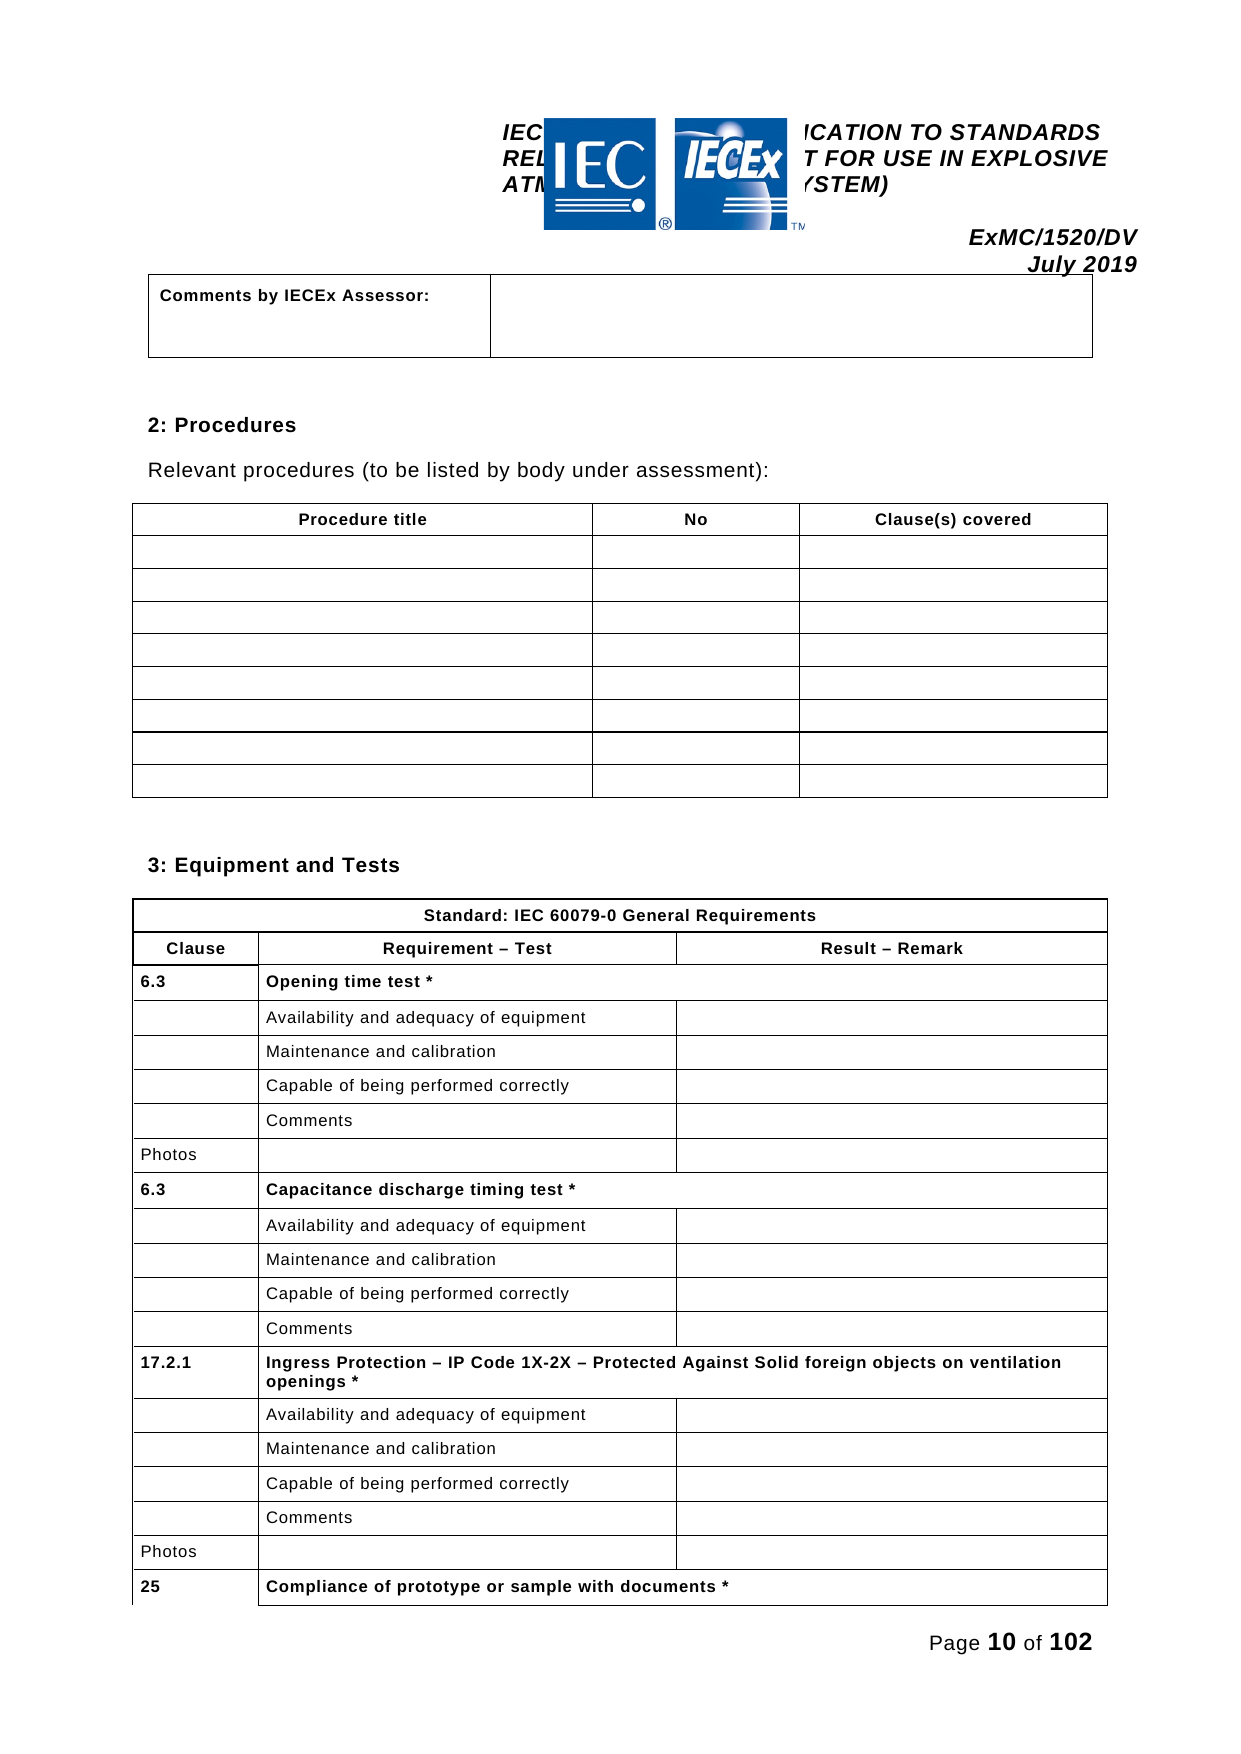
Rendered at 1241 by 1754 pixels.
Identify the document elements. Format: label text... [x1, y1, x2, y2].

table_cell [593, 765, 799, 797]
table_cell [800, 700, 1107, 731]
table_cell [800, 536, 1107, 568]
table_cell 25 [133, 1570, 258, 1605]
table_cell [677, 1244, 1107, 1277]
table_cell [677, 1001, 1107, 1034]
table_cell Availability and adequacy of equipment [259, 1001, 676, 1034]
table_cell [133, 733, 592, 764]
picture [543, 118, 805, 230]
table_cell [593, 667, 799, 699]
table_cell [677, 1209, 1107, 1242]
table_cell [133, 1244, 258, 1277]
table_cell [677, 1104, 1107, 1138]
table_cell Capacitance discharge timing test * [259, 1173, 1107, 1208]
table_cell [677, 1399, 1107, 1432]
table_cell 6.3 [133, 1173, 258, 1208]
table_cell [133, 1467, 258, 1501]
table_cell Compliance of prototype or sample with documents * [259, 1570, 1107, 1605]
table_cell Availability and adequacy of equipment [259, 1399, 676, 1432]
text Relevant procedures (to be listed by body under assessment): [148, 458, 1092, 482]
table_cell [133, 1433, 258, 1466]
table_cell [593, 569, 799, 601]
table_header Procedure title [133, 504, 592, 535]
table_cell [677, 1433, 1107, 1466]
table_cell Requirement – Test [259, 933, 676, 964]
table_cell [677, 1139, 1107, 1172]
table_cell Maintenance and calibration [259, 1244, 676, 1277]
table_header Comments by IECEx Assessor: [149, 275, 490, 357]
table_cell [800, 569, 1107, 601]
table_cell Capable of being performed correctly [259, 1467, 676, 1501]
table_cell [800, 667, 1107, 699]
table_cell [259, 1536, 676, 1569]
table_cell [133, 667, 592, 699]
table_cell [677, 1502, 1107, 1535]
table_header Standard: IEC 60079-0 General Requirements [134, 900, 1107, 931]
table_cell [677, 1467, 1107, 1501]
table_cell [133, 1104, 258, 1138]
table_cell [133, 1036, 258, 1069]
table_header [491, 275, 1092, 357]
table_cell Comments [259, 1312, 676, 1346]
table_cell Capable of being performed correctly [259, 1278, 676, 1311]
table_cell [133, 1070, 258, 1103]
table_cell 6.3 [133, 966, 258, 1000]
table_cell [593, 536, 799, 568]
table_cell [593, 634, 799, 666]
table_cell Photos [133, 1536, 258, 1569]
table_cell [677, 1312, 1107, 1346]
table_cell [800, 765, 1107, 797]
table_cell Maintenance and calibration [259, 1433, 676, 1466]
table_cell Maintenance and calibration [259, 1036, 676, 1069]
table_cell [593, 700, 799, 731]
table_cell Comments [259, 1502, 676, 1535]
text 3: Equipment and Tests [148, 853, 1092, 877]
table_cell [593, 602, 799, 633]
table_cell Capable of being performed correctly [259, 1070, 676, 1103]
table_cell [133, 536, 592, 568]
table_cell Ingress Protection – IP Code 1X-2X – Protected Against Solid foreign objects on ventilation openings * [259, 1347, 1107, 1397]
table_cell [800, 634, 1107, 666]
table_cell [133, 1312, 258, 1346]
table_cell [133, 1001, 258, 1034]
table_cell [800, 733, 1107, 764]
table_cell [133, 765, 592, 797]
table_cell [133, 569, 592, 601]
table_cell [677, 1278, 1107, 1311]
table_cell Opening time test * [259, 965, 1107, 1000]
table_cell 17.2.1 [133, 1347, 258, 1397]
table_cell [133, 1399, 258, 1432]
table_cell [800, 602, 1107, 633]
table_cell Result – Remark [677, 933, 1107, 964]
table_cell [677, 1536, 1107, 1569]
table_header No [593, 504, 799, 535]
table_cell [593, 733, 799, 764]
table_cell [133, 1278, 258, 1311]
table_cell [133, 1502, 258, 1535]
table_cell Clause [134, 933, 258, 964]
table_cell [133, 700, 592, 731]
table_cell [677, 1070, 1107, 1103]
table_cell [133, 602, 592, 633]
table_cell [677, 1036, 1107, 1069]
table_cell [133, 1209, 258, 1242]
table_cell [259, 1139, 676, 1172]
table_cell Photos [133, 1139, 258, 1172]
text 2: Procedures [148, 413, 1092, 437]
table_cell [133, 634, 592, 666]
table_header Clause(s) covered [800, 504, 1107, 535]
table_cell Availability and adequacy of equipment [259, 1209, 676, 1242]
table_cell Comments [259, 1104, 676, 1138]
